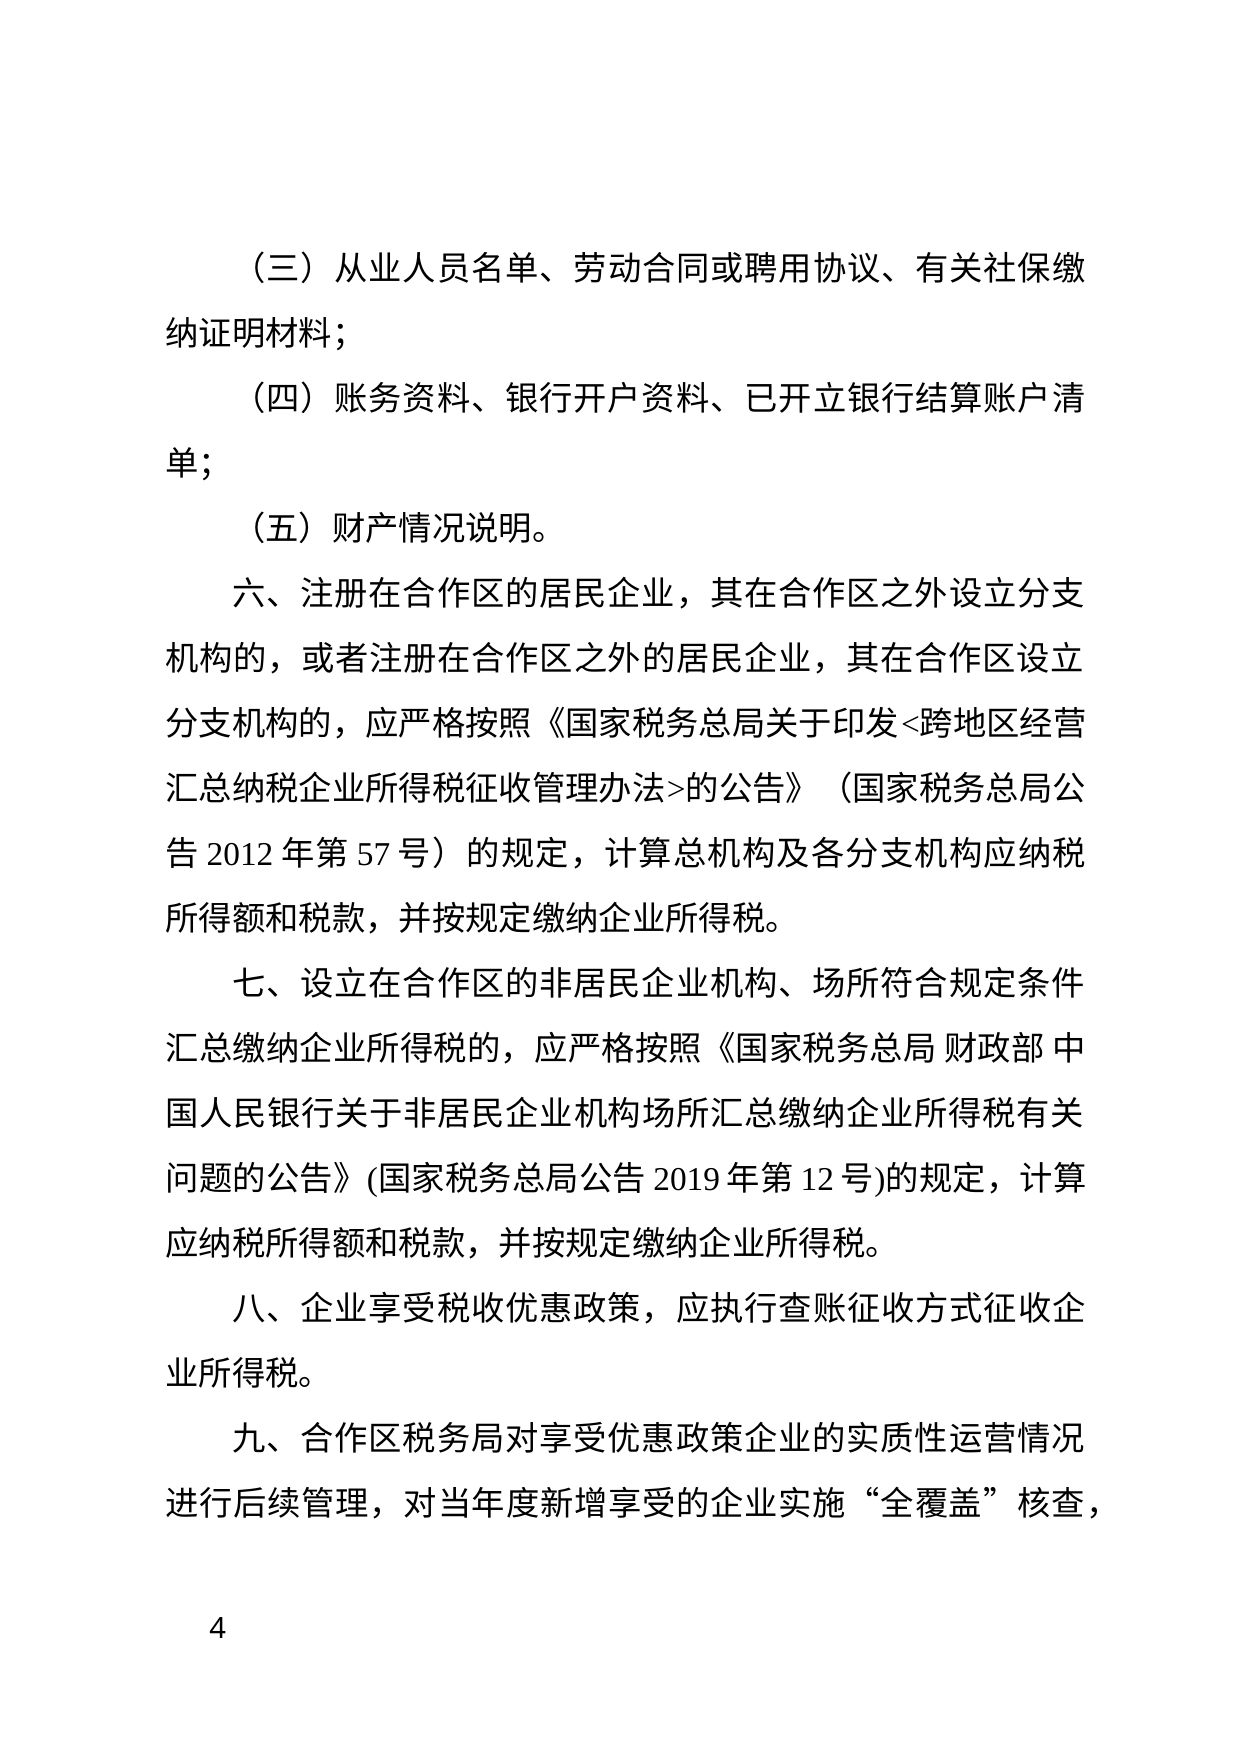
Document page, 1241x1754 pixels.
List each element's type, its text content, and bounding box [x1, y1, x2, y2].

text 八、企业享受税收优惠政策，应执行查账征收方式征收企业所得税。 [165, 1273, 1087, 1403]
text （四）账务资料、银行开户资料、已开立银行结算账户清单； [165, 363, 1087, 493]
text （五）财产情况说明。 [165, 493, 1087, 558]
text （三）从业人员名单、劳动合同或聘用协议、有关社保缴纳证明材料； [165, 233, 1087, 363]
text 六、注册在合作区的居民企业，其在合作区之外设立分支机构的，或者注册在合作区之外的居民企业，其在合作区设立分支机构的，应严格按照《国家税务总局关于印发<跨地区经营汇总纳税企业所得税征收管理办法>的公告》（国家税务总局公告2012年第57号）的规定，计算总机构及各分支机构应纳税所得额和税款，并按规定缴纳企业所得税。 [165, 558, 1087, 948]
text 七、设立在合作区的非居民企业机构、场所符合规定条件汇总缴纳企业所得税的，应严格按照《国家税务总局 财政部 中国人民银行关于非居民企业机构场所汇总缴纳企业所得税有关问题的公告》(国家税务总局公告2019年第12号)的规定，计算应纳税所得额和税款，并按规定缴纳企业所得税。 [165, 948, 1087, 1273]
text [165, 1403, 1087, 1533]
